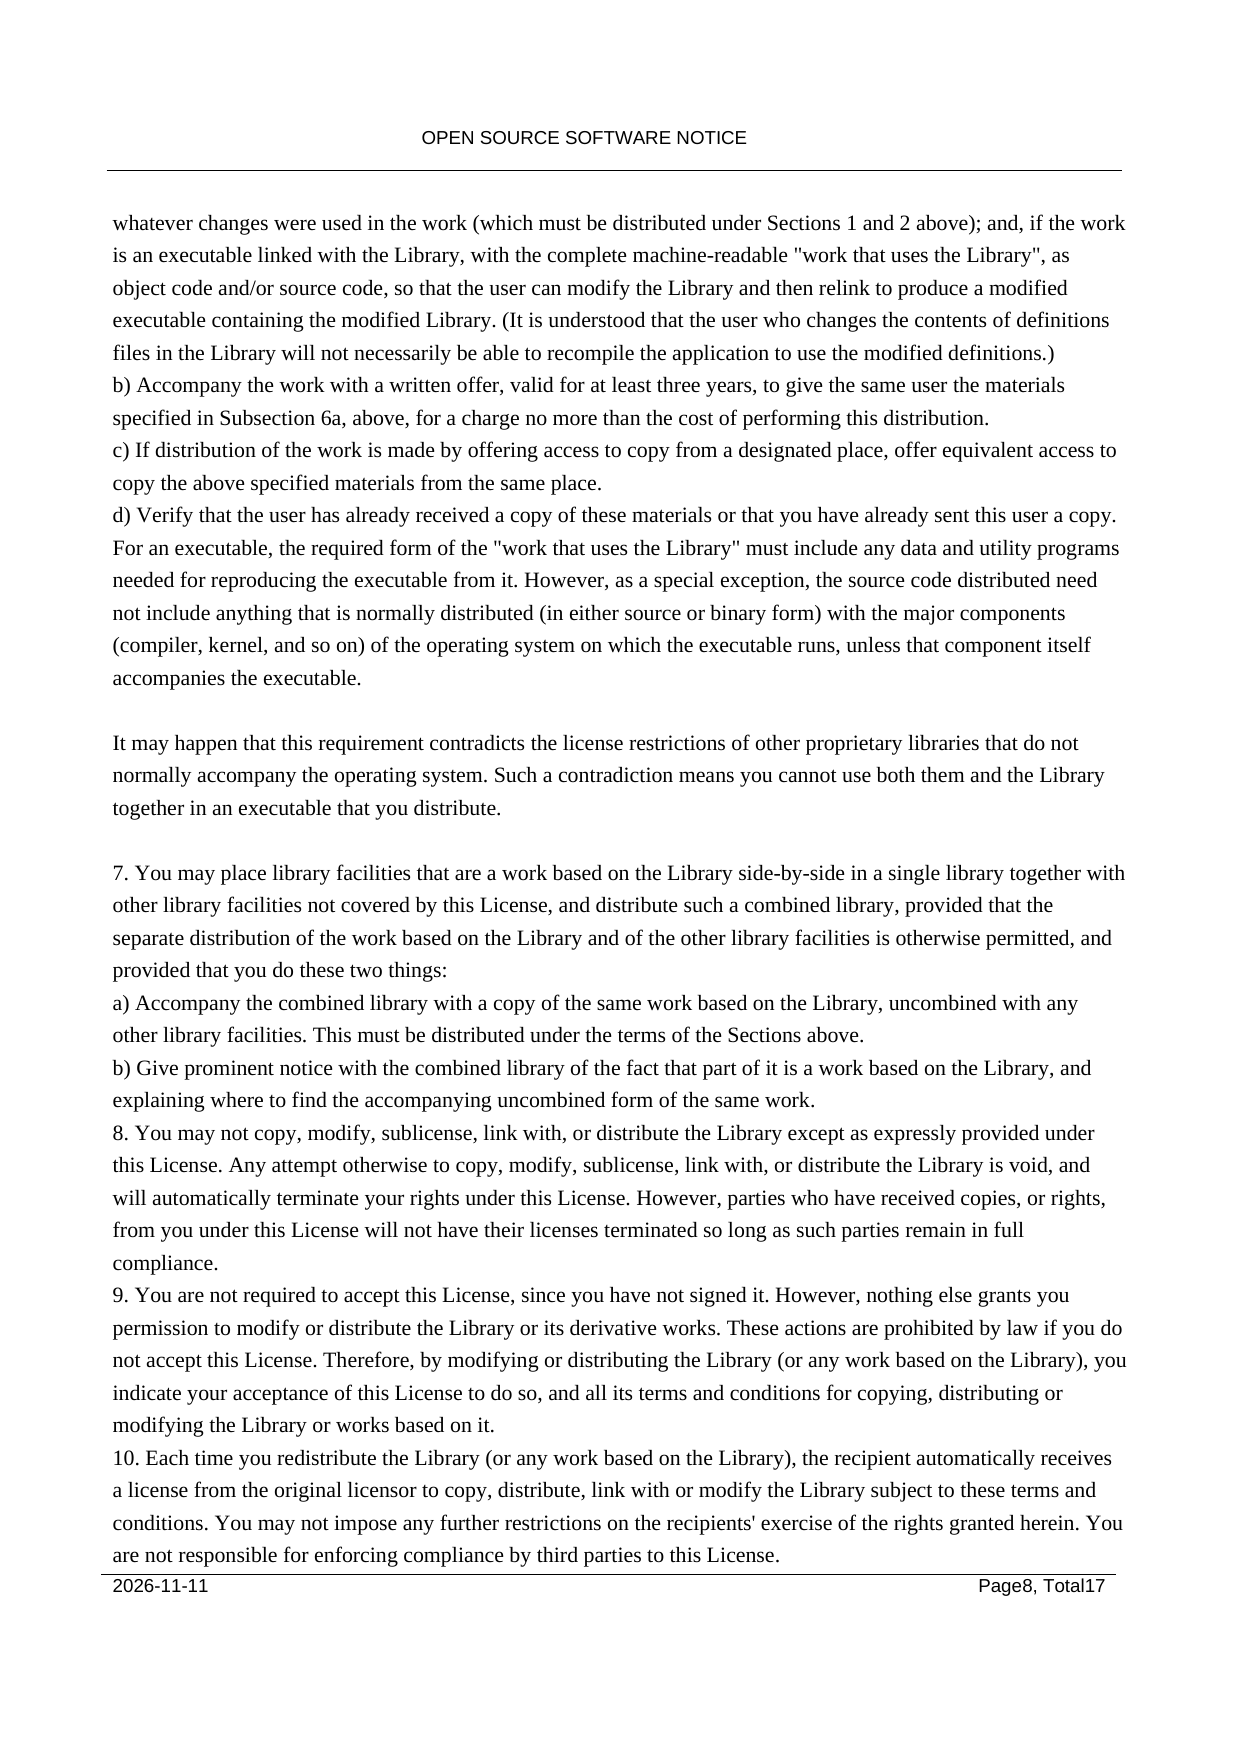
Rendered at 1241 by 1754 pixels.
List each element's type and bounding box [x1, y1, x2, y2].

text [112, 206, 1128, 1571]
